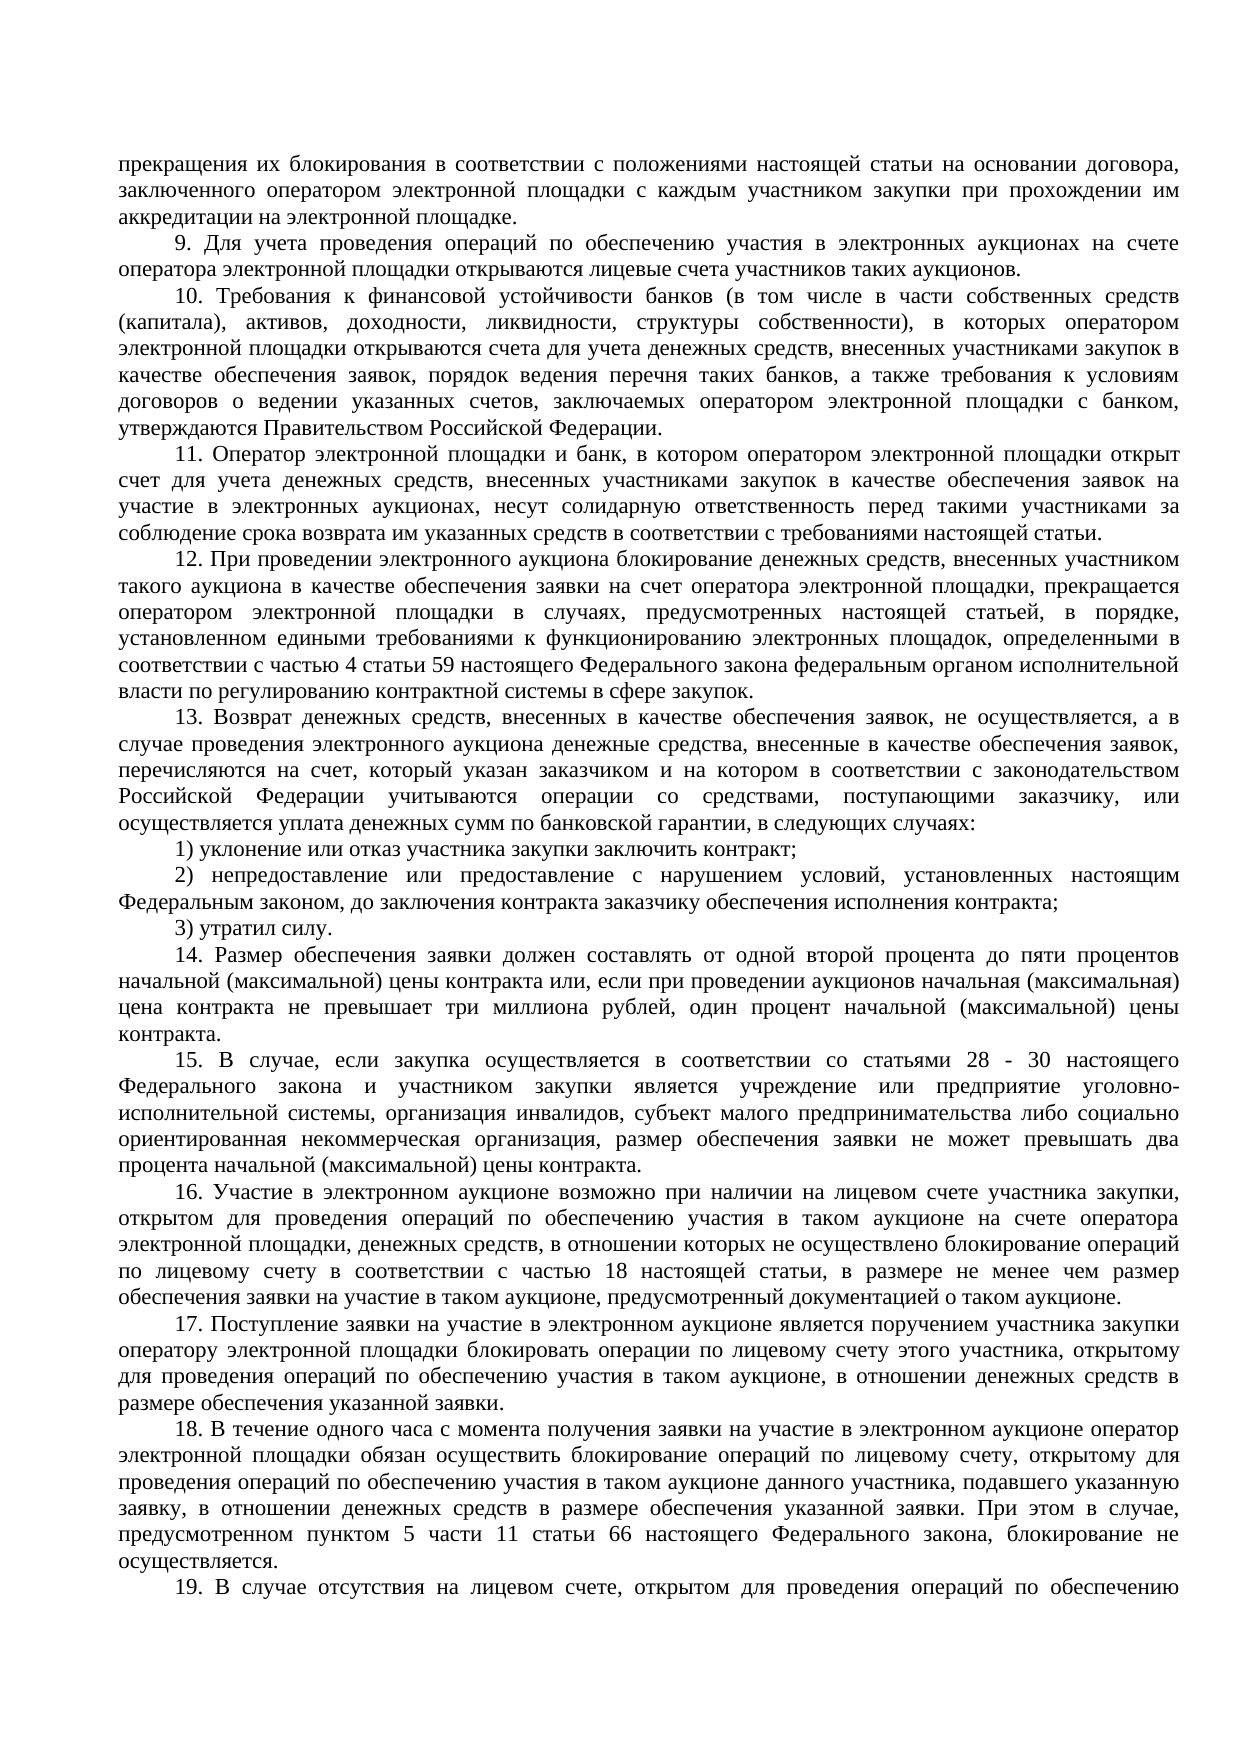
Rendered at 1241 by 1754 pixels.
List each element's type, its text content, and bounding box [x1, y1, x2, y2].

text 12. При проведении электронного аукциона блокирование денежных средств, внесенных участником такого аукциона в качестве обеспечения заявки на счет оператора электронной площадки, прекращается оператором электронной площадки в случаях, предусмотренных настоящей статьей, в порядке, установленном едиными требованиями к функционированию электронных площадок, определенными в соответствии с частью 4 статьи 59 настоящего Федерального закона федеральным органом исполнительной власти по регулированию контрактной системы в сфере закупок. [118, 545, 1181, 703]
text 10. Требования к финансовой устойчивости банков (в том числе в части собственных средств (капитала), активов, доходности, ликвидности, структуры собственности), в которых оператором электронной площадки открываются счета для учета денежных средств, внесенных участниками закупок в качестве обеспечения заявок, порядок ведения перечня таких банков, а также требования к условиям договоров о ведении указанных счетов, заключаемых оператором электронной площадки с банком, утверждаются Правительством Российской Федерации. [118, 282, 1181, 440]
text 3) утратил силу. [118, 914, 1181, 941]
text 16. Участие в электронном аукционе возможно при наличии на лицевом счете участника закупки, открытом для проведения операций по обеспечению участия в таком аукционе на счете оператора электронной площадки, денежных средств, в отношении которых не осуществлено блокирование операций по лицевому счету в соответствии с частью 18 настоящей статьи, в размере не менее чем размер обеспечения заявки на участие в таком аукционе, предусмотренный документацией о таком аукционе. [118, 1178, 1181, 1309]
text 17. Поступление заявки на участие в электронном аукционе является поручением участника закупки оператору электронной площадки блокировать операции по лицевому счету этого участника, открытому для проведения операций по обеспечению участия в таком аукционе, в отношении денежных средств в размере обеспечения указанной заявки. [118, 1309, 1181, 1415]
text 14. Размер обеспечения заявки должен составлять от одной второй процента до пяти процентов начальной (максимальной) цены контракта или, если при проведении аукционов начальная (максимальная) цена контракта не превышает три миллиона рублей, один процент начальной (максимальной) цены контракта. [118, 941, 1181, 1046]
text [118, 1573, 1181, 1599]
text 1) уклонение или отказ участника закупки заключить контракт; [118, 835, 1181, 862]
text 2) непредоставление или предоставление с нарушением условий, установленных настоящим Федеральным законом, до заключения контракта заказчику обеспечения исполнения контракта; [118, 862, 1181, 914]
text 15. В случае, если закупка осуществляется в соответствии со статьями 28 - 30 настоящего Федерального закона и участником закупки является учреждение или предприятие уголовно-исполнительной системы, организация инвалидов, субъект малого предпринимательства либо социально ориентированная некоммерческая организация, размер обеспечения заявки не может превышать два процента начальной (максимальной) цены контракта. [118, 1046, 1181, 1178]
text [118, 150, 1181, 229]
text 11. Оператор электронной площадки и банк, в котором оператором электронной площадки открыт счет для учета денежных средств, внесенных участниками закупок в качестве обеспечения заявок на участие в электронных аукционах, несут солидарную ответственность перед такими участниками за соблюдение срока возврата им указанных средств в соответствии с требованиями настоящей статьи. [118, 440, 1181, 545]
text 18. В течение одного часа с момента получения заявки на участие в электронном аукционе оператор электронной площадки обязан осуществить блокирование операций по лицевому счету, открытому для проведения операций по обеспечению участия в таком аукционе данного участника, подавшего указанную заявку, в отношении денежных средств в размере обеспечения указанной заявки. При этом в случае, предусмотренном пунктом 5 части 11 статьи 66 настоящего Федерального закона, блокирование не осуществляется. [118, 1415, 1181, 1573]
text 13. Возврат денежных средств, внесенных в качестве обеспечения заявок, не осуществляется, а в случае проведения электронного аукциона денежные средства, внесенные в качестве обеспечения заявок, перечисляются на счет, который указан заказчиком и на котором в соответствии с законодательством Российской Федерации учитываются операции со средствами, поступающими заказчику, или осуществляется уплата денежных сумм по банковской гарантии, в следующих случаях: [118, 703, 1181, 835]
text 9. Для учета проведения операций по обеспечению участия в электронных аукционах на счете оператора электронной площадки открываются лицевые счета участников таких аукционов. [118, 229, 1181, 282]
